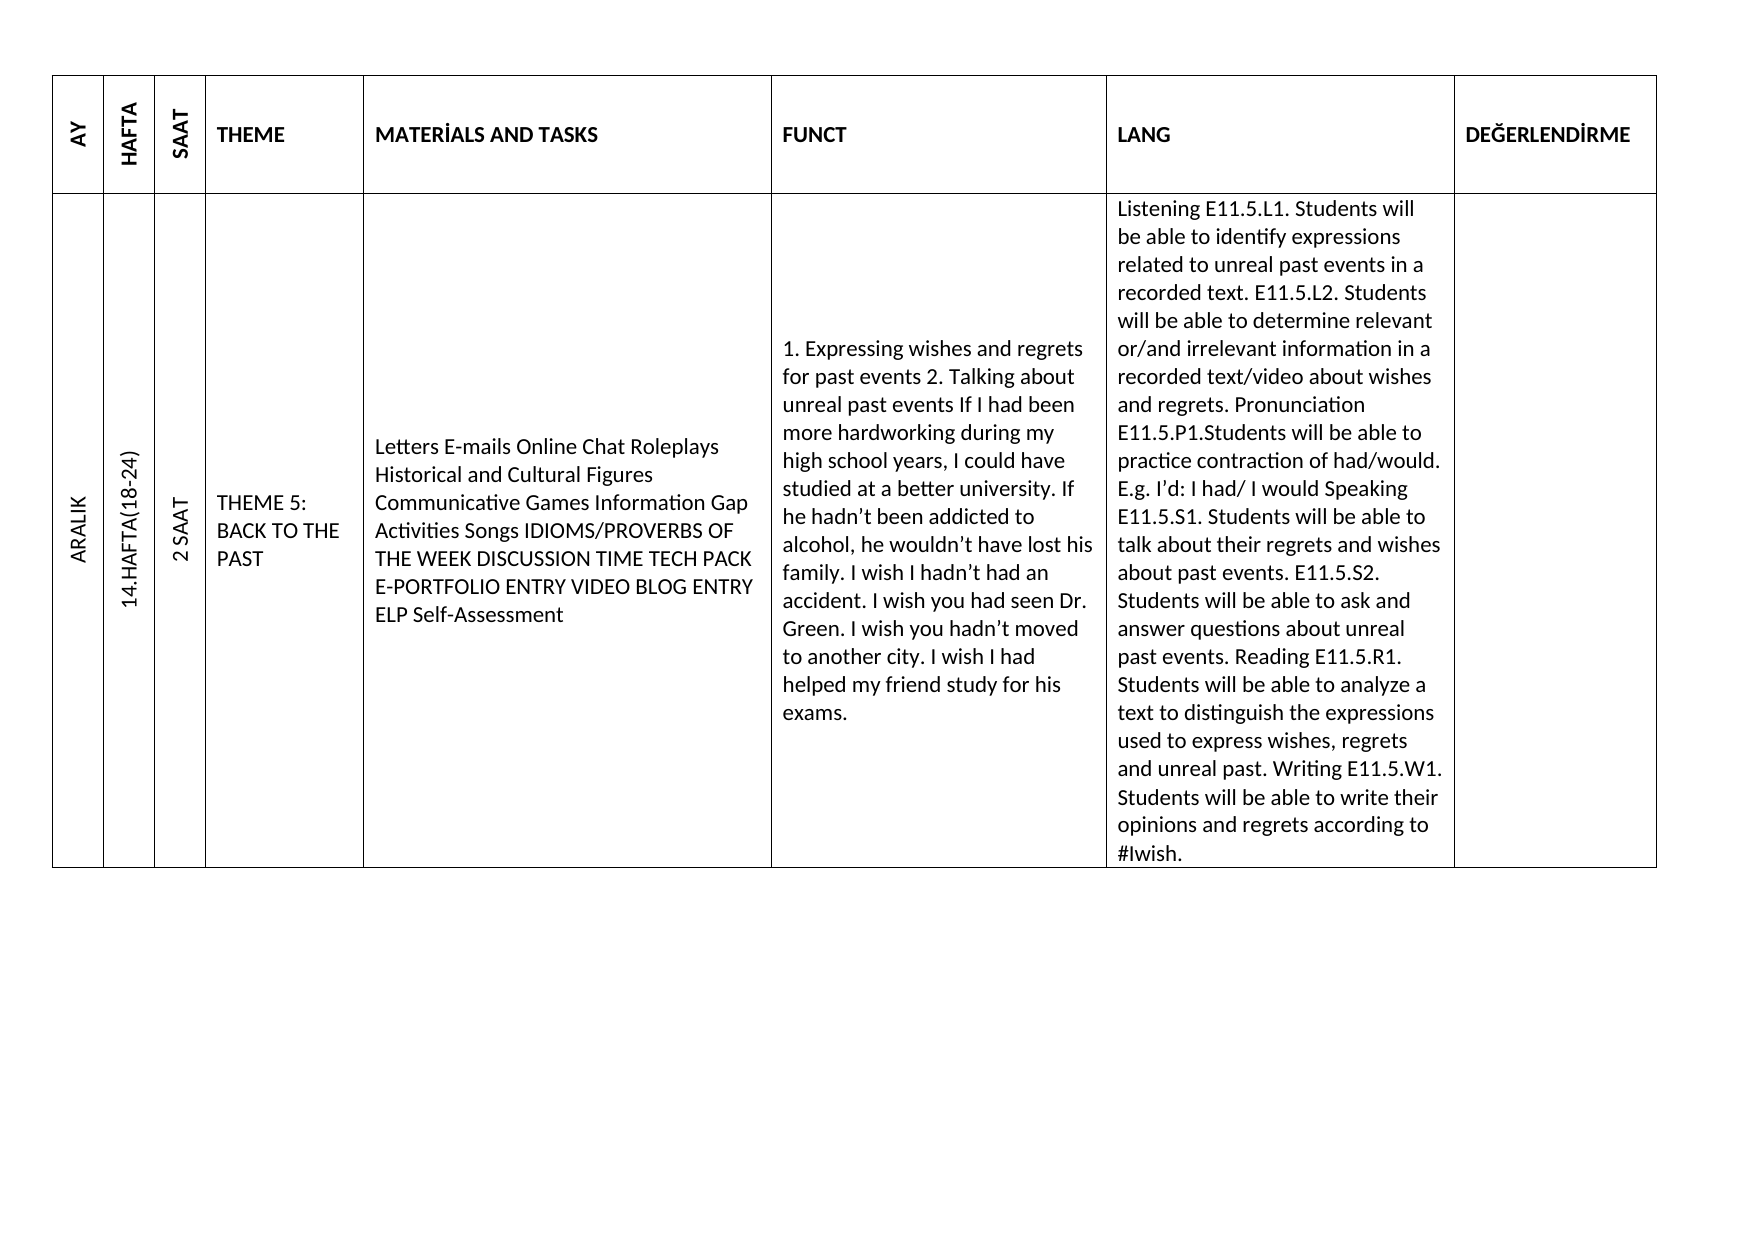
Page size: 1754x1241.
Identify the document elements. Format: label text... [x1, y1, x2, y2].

table_cell 2 SAAT [155, 194, 205, 867]
table_header MATERİALS AND TASKS [364, 76, 771, 193]
table_header LANG [1107, 76, 1454, 193]
table_header AY [53, 76, 103, 193]
table_cell [1455, 194, 1656, 867]
table_cell 14.HAFTA(18-24) [104, 194, 154, 867]
table_header DEĞERLENDİRME [1455, 76, 1656, 193]
table_cell Letters E-mails Online Chat Roleplays Historical and Cultural Figures Communicative Games Information Gap Activities Songs IDIOMS/PROVERBS OF THE WEEK DISCUSSION TIME TECH PACK E-PORTFOLIO ENTRY VIDEO BLOG ENTRY ELP Self-Assessment [364, 194, 771, 867]
table_header SAAT [155, 76, 205, 193]
table_cell THEME 5: BACK TO THE PAST [206, 194, 363, 867]
table_cell ARALIK [53, 194, 103, 867]
table_header HAFTA [104, 76, 154, 193]
table_header THEME [206, 76, 363, 193]
table_header FUNCT [772, 76, 1106, 193]
table_cell 1. Expressing wishes and regrets for past events 2. Talking about unreal past events If I had been more hardworking during my high school years, I could have studied at a better university. If he hadn’t been addicted to alcohol, he wouldn’t have lost his family. I wish I hadn’t had an accident. I wish you had seen Dr. Green. I wish you hadn’t moved to another city. I wish I had helped my friend study for his exams. [772, 194, 1106, 867]
table_cell Listening E11.5.L1. Students will be able to identify expressions related to unreal past events in a recorded text. E11.5.L2. Students will be able to determine relevant or/and irrelevant information in a recorded text/video about wishes and regrets. Pronunciation E11.5.P1.Students will be able to practice contraction of had/would. E.g. I’d: I had/ I would Speaking E11.5.S1. Students will be able to talk about their regrets and wishes about past events. E11.5.S2. Students will be able to ask and answer questions about unreal past events. Reading E11.5.R1. Students will be able to analyze a text to distinguish the expressions used to express wishes, regrets and unreal past. Writing E11.5.W1. Students will be able to write their opinions and regrets according to #Iwish. [1107, 194, 1454, 867]
